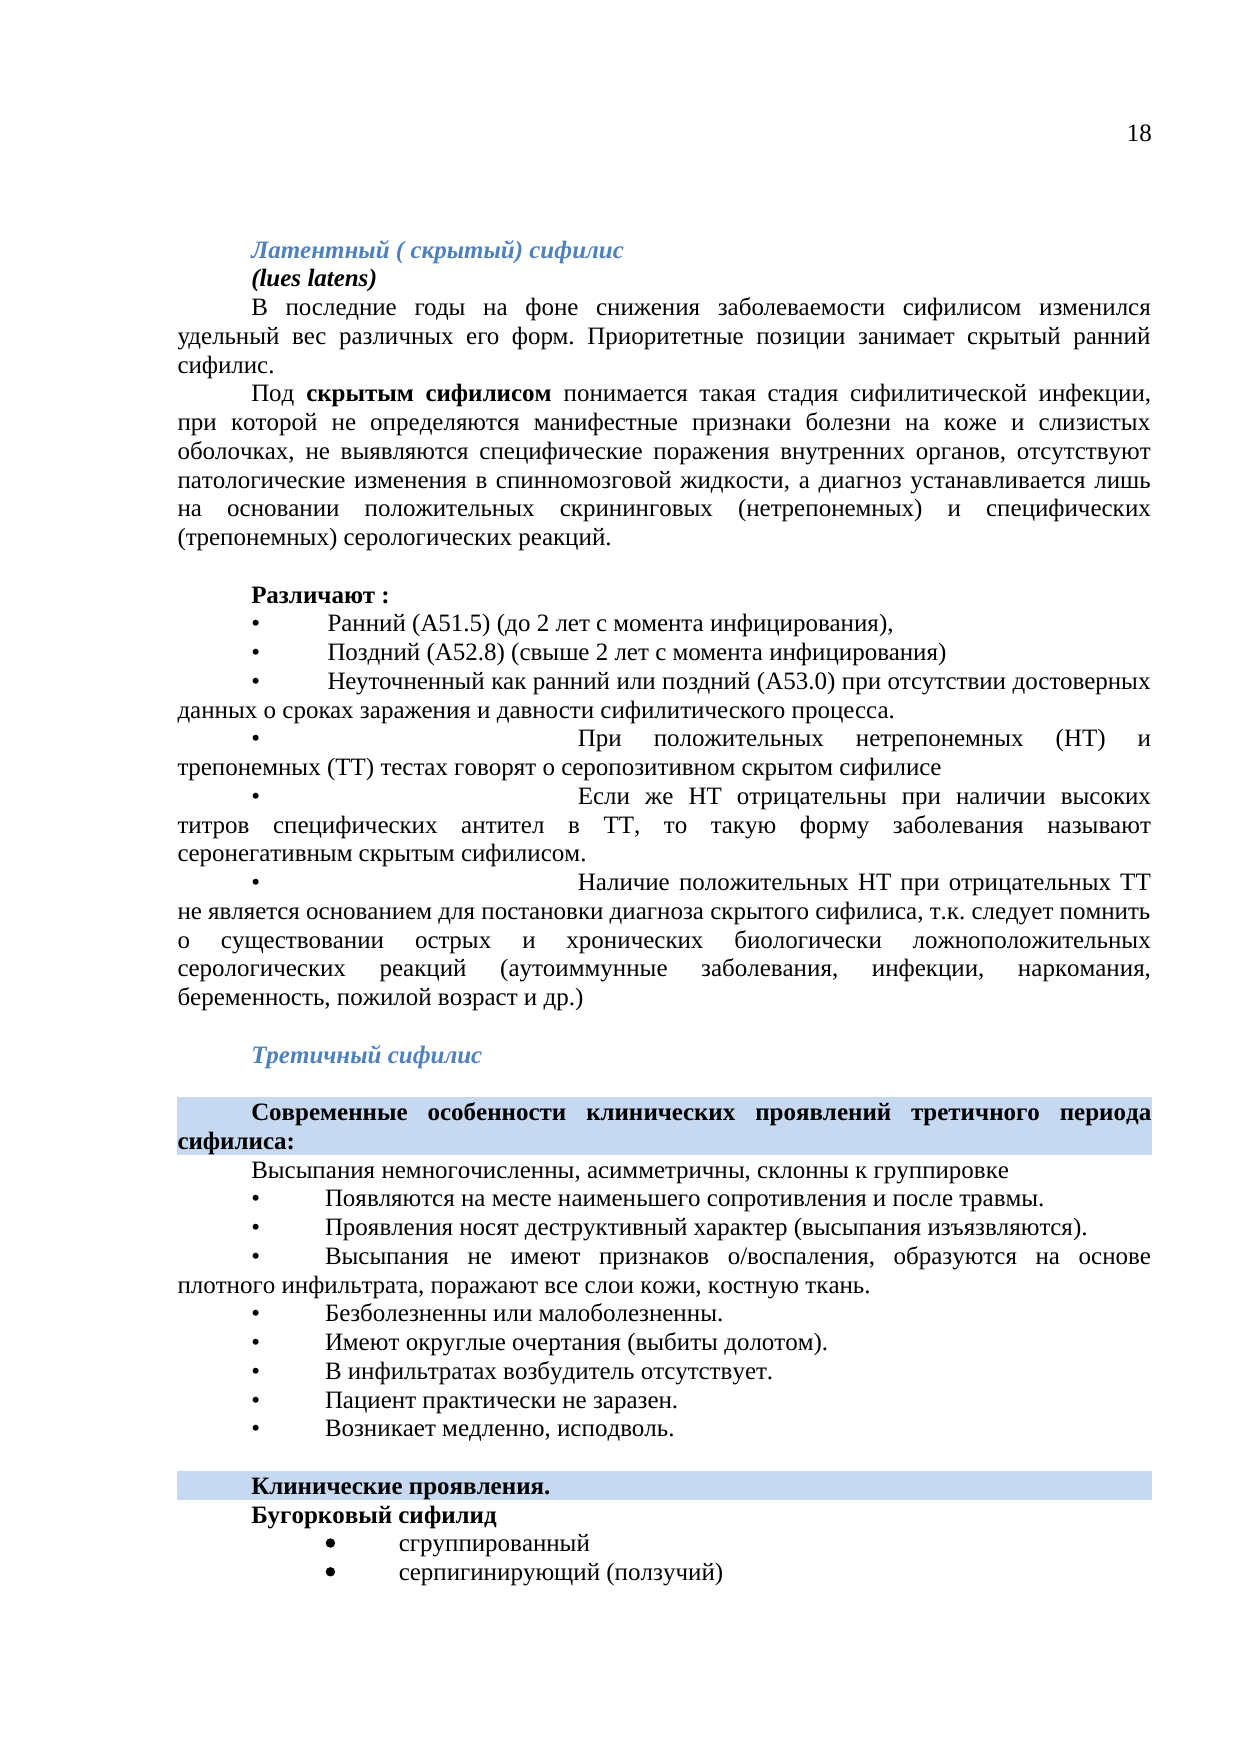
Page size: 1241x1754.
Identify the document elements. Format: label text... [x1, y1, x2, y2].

text В последние годы на фоне снижения заболеваемости сифилисом изменился удельный вес различных его форм. Приоритетные позиции занимает скрытый ранний сифилис. [177, 292, 1152, 378]
list Пациент практически не заразен. [177, 1385, 1152, 1413]
list сгруппированный [252, 1528, 1152, 1557]
list Появляются на месте наименьшего сопротивления и после травмы. [177, 1183, 1152, 1212]
text Различают : [177, 580, 1152, 608]
text (lues latens) [177, 263, 1152, 292]
list При положительных нетрепонемных (НТ) и трепонемных (ТТ) тестах говорят о серопозитивном скрытом сифилисе [177, 723, 1152, 781]
list Если же НТ отрицательны при наличии высоких титров специфических антител в ТТ, то такую форму заболевания называют серонегативным скрытым сифилисом. [177, 781, 1152, 867]
list Ранний (А51.5) (до 2 лет с момента инфицирования), [177, 608, 1152, 637]
text Бугорковый сифилид [177, 1500, 1152, 1528]
text Под скрытым сифилисом понимается такая стадия сифилитической инфекции, при которой не определяются манифестные признаки болезни на коже и слизистых оболочках, не выявляются специфические поражения внутренних органов, отсутствуют патологические изменения в спинномозговой жидкости, а диагноз устанавливается лишь на основании положительных скрининговых (нетрепонемных) и специфических (трепонемных) серологических реакций. [177, 378, 1152, 551]
list Имеют округлые очертания (выбиты долотом). [177, 1327, 1152, 1356]
text Современные особенности клинических проявлений третичного периода сифилиса: [177, 1097, 1152, 1155]
text Высыпания немногочисленны, асимметричны, склонны к группировке [177, 1155, 1152, 1183]
list В инфильтратах возбудитель отсутствует. [177, 1356, 1152, 1385]
list Высыпания не имеют признаков о/воспаления, образуются на основе плотного инфильтрата, поражают все слои кожи, костную ткань. [177, 1241, 1152, 1298]
subtitle Латентный ( скрытый) сифилис [177, 235, 1152, 263]
list серпигинирующий (ползучий) [252, 1557, 1152, 1586]
list Возникает медленно, исподволь. [177, 1413, 1152, 1442]
text Клинические проявления. [177, 1471, 1152, 1500]
list Поздний (А52.8) (свыше 2 лет с момента инфицирования) [177, 637, 1152, 666]
subtitle Третичный сифилис [177, 1040, 1152, 1068]
list Наличие положительных НТ при отрицательных ТТ не является основанием для постановки диагноза скрытого сифилиса, т.к. следует помнить о существовании острых и хронических биологически ложноположительных серологических реакций (аутоиммунные заболевания, инфекции, наркомания, беременность, пожилой возраст и др.) [177, 867, 1152, 1011]
list Безболезненны или малоболезненны. [177, 1298, 1152, 1327]
list Неуточненный как ранний или поздний (А53.0) при отсутствии достоверных данных о сроках заражения и давности сифилитического процесса. [177, 666, 1152, 723]
list Проявления носят деструктивный характер (высыпания изъязвляются). [177, 1212, 1152, 1241]
